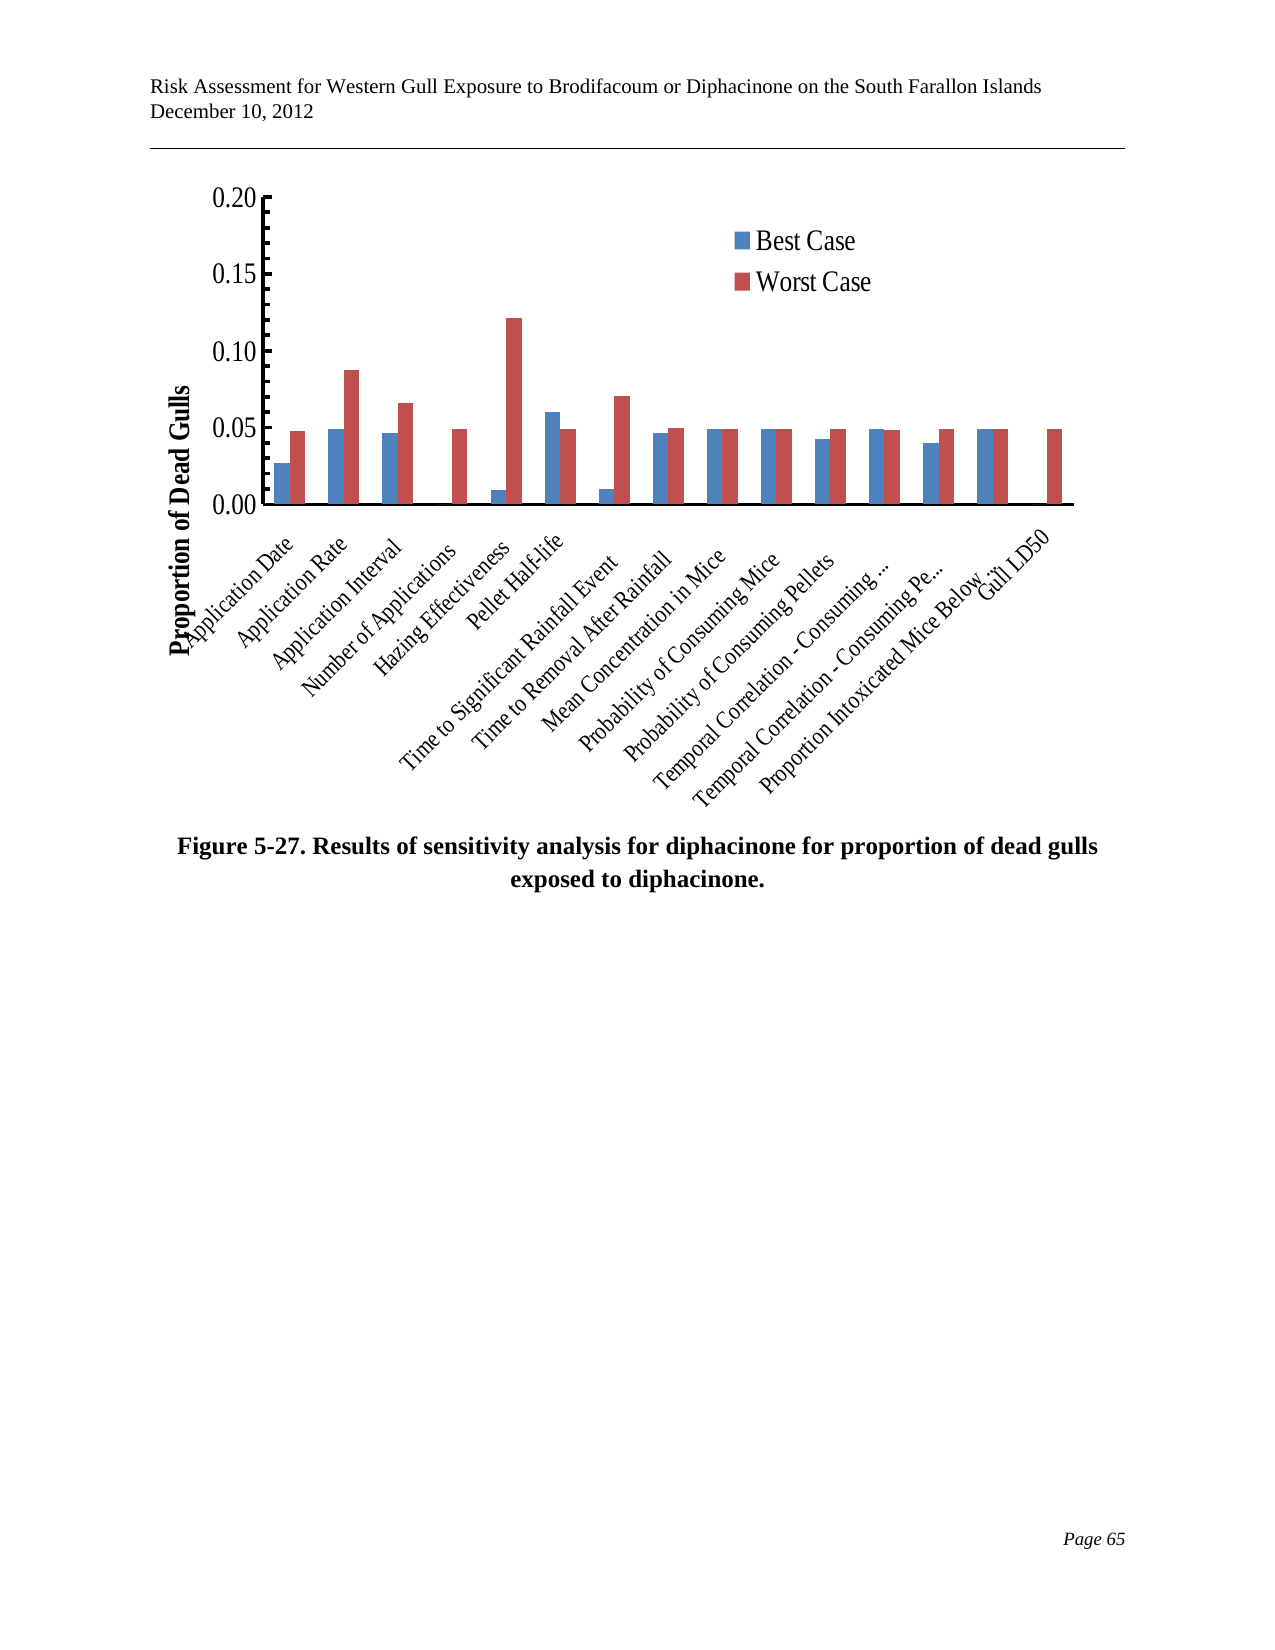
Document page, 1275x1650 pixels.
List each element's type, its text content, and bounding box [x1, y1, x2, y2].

text Figure 5-27. Results of sensitivity analysis for diphacinone for proportion of dead gulls exposed to diphacinone. [150, 831, 1125, 893]
